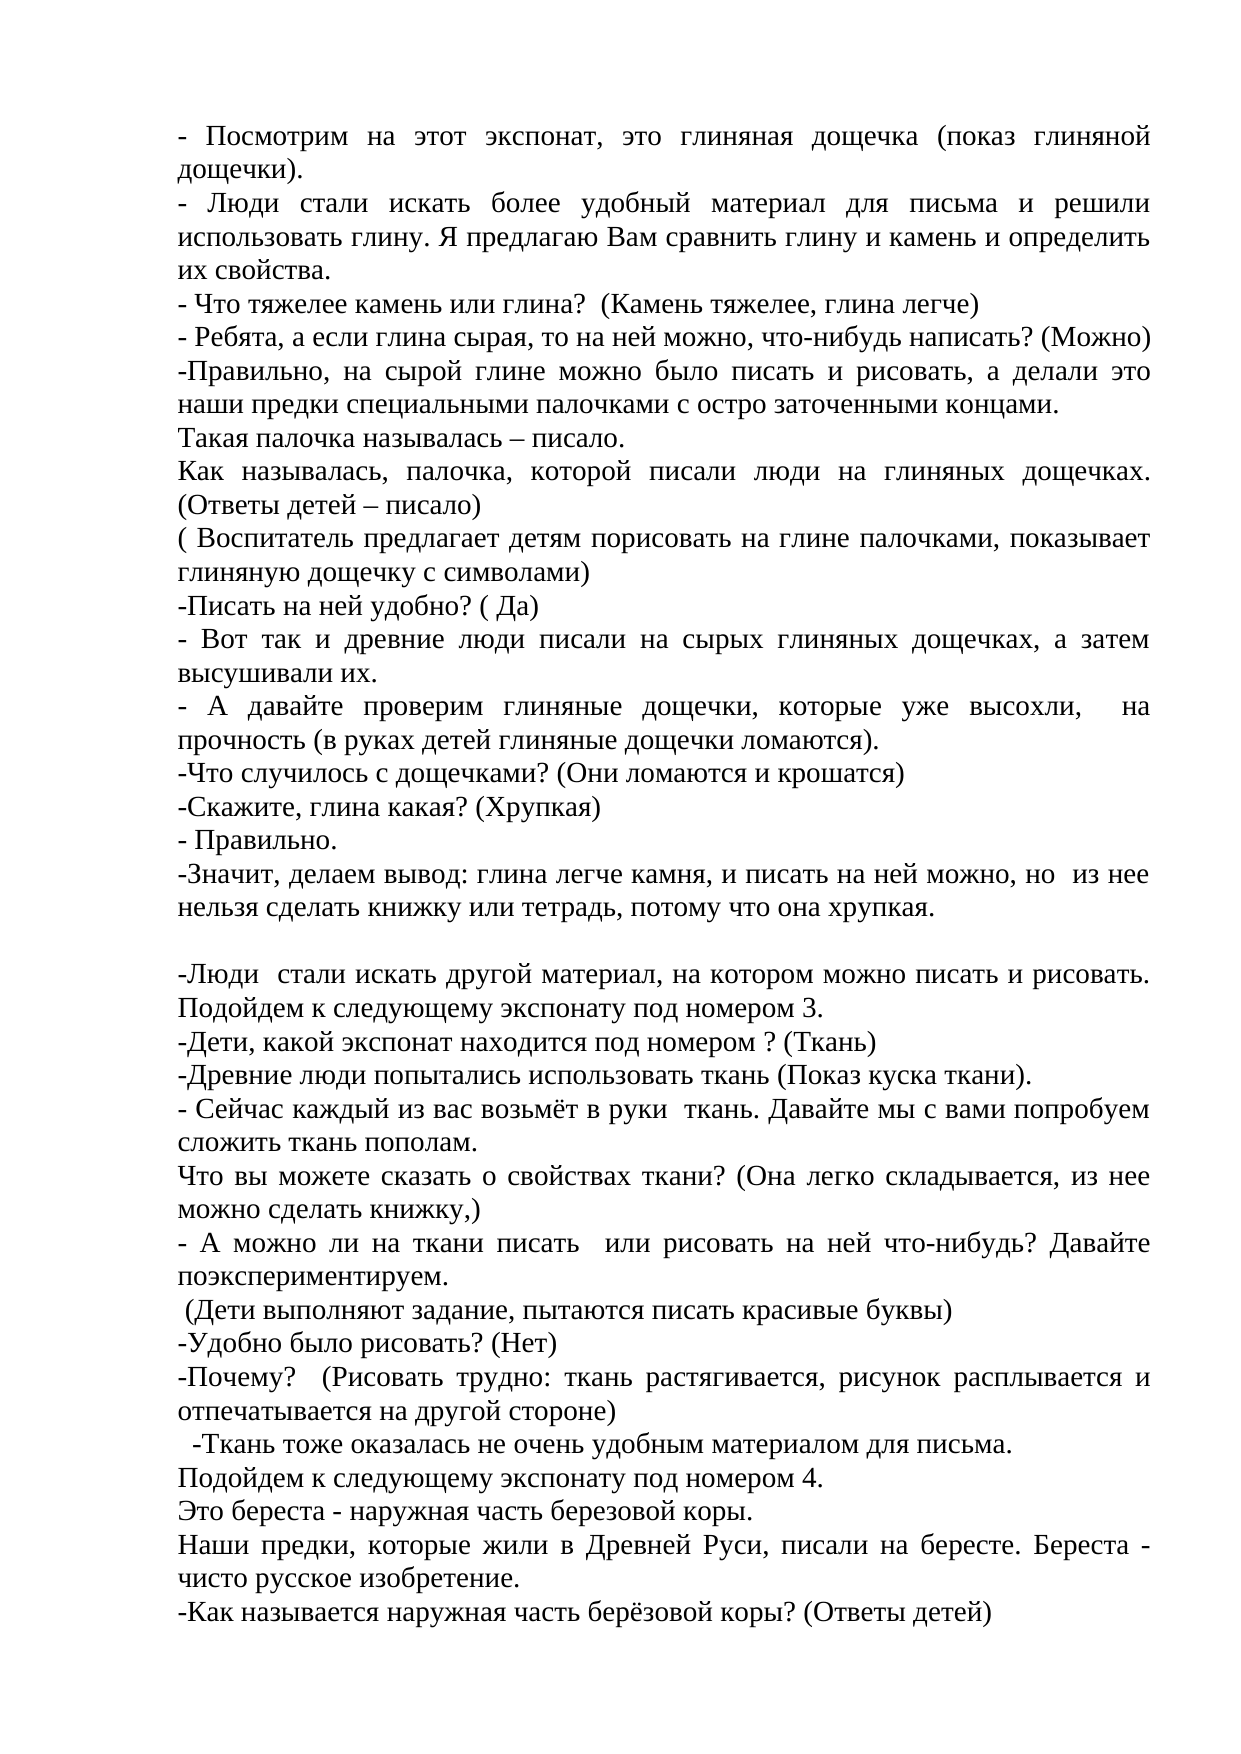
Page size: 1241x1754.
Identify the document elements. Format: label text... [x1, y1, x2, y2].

text - Посмотрим на этот экспонат, это глиняная дощечка (показ глиняной дощечки). [177, 118, 1152, 185]
text Такая палочка называлась – писало. [177, 420, 1152, 453]
text Что вы можете сказать о свойствах ткани? (Она легко складывается, из нее можно сделать книжку,) [177, 1158, 1152, 1225]
text - Ребята, а если глина сырая, то на ней можно, что-нибудь написать? (Можно) [177, 319, 1152, 353]
text Как называлась, палочка, которой писали люди на глиняных дощечках. (Ответы детей – писало) [177, 453, 1152, 521]
text -Дети, какой экспонат находится под номером ? (Ткань) [177, 1024, 1152, 1057]
text -Почему? (Рисовать трудно: ткань растягивается, рисунок расплывается и отпечатывается на другой стороне) [177, 1359, 1152, 1426]
text - Что тяжелее камень или глина? (Камень тяжелее, глина легче) [177, 286, 1152, 319]
text -Древние люди попытались использовать ткань (Показ куска ткани). [177, 1057, 1152, 1091]
text -Писать на ней удобно? ( Да) [177, 588, 1152, 621]
text - А можно ли на ткани писать или рисовать на ней что-нибудь? Давайте поэкспериментируем. [177, 1225, 1152, 1292]
text -Что случилось с дощечками? (Они ломаются и крошатся) [177, 755, 1152, 789]
text - А давайте проверим глиняные дощечки, которые уже высохли, на прочность (в руках детей глиняные дощечки ломаются). [177, 688, 1152, 755]
text -Ткань тоже оказалась не очень удобным материалом для письма. [177, 1426, 1152, 1460]
text Это береста - наружная часть березовой коры. [177, 1493, 1152, 1527]
text - Люди стали искать более удобный материал для письма и решили использовать глину. Я предлагаю Вам сравнить глину и камень и определить их свойства. [177, 185, 1152, 286]
text -Как называется наружная часть берёзовой коры? (Ответы детей) [177, 1594, 1152, 1627]
text - Правильно. [177, 822, 1152, 856]
text -Значит, делаем вывод: глина легче камня, и писать на ней можно, но из нее нельзя сделать книжку или тетрадь, потому что она хрупкая. [177, 856, 1152, 923]
text -Удобно было рисовать? (Нет) [177, 1326, 1152, 1359]
text - Сейчас каждый из вас возьмёт в руки ткань. Давайте мы с вами попробуем сложить ткань пополам. [177, 1091, 1152, 1158]
text Наши предки, которые жили в Древней Руси, писали на бересте. Береста - чисто русское изобретение. [177, 1527, 1152, 1594]
text -Скажите, глина какая? (Хрупкая) [177, 789, 1152, 822]
text Подойдем к следующему экспонату под номером 4. [177, 1460, 1152, 1493]
text -Люди стали искать другой материал, на котором можно писать и рисовать. Подойдем к следующему экспонату под номером 3. [177, 957, 1152, 1024]
text ( Воспитатель предлагает детям порисовать на глине палочками, показывает глиняную дощечку с символами) [177, 521, 1152, 588]
text -Правильно, на сырой глине можно было писать и рисовать, а делали это наши предки специальными палочками с остро заточенными концами. [177, 353, 1152, 420]
text - Вот так и древние люди писали на сырых глиняных дощечках, а затем высушивали их. [177, 621, 1152, 688]
text (Дети выполняют задание, пытаются писать красивые буквы) [177, 1292, 1152, 1326]
